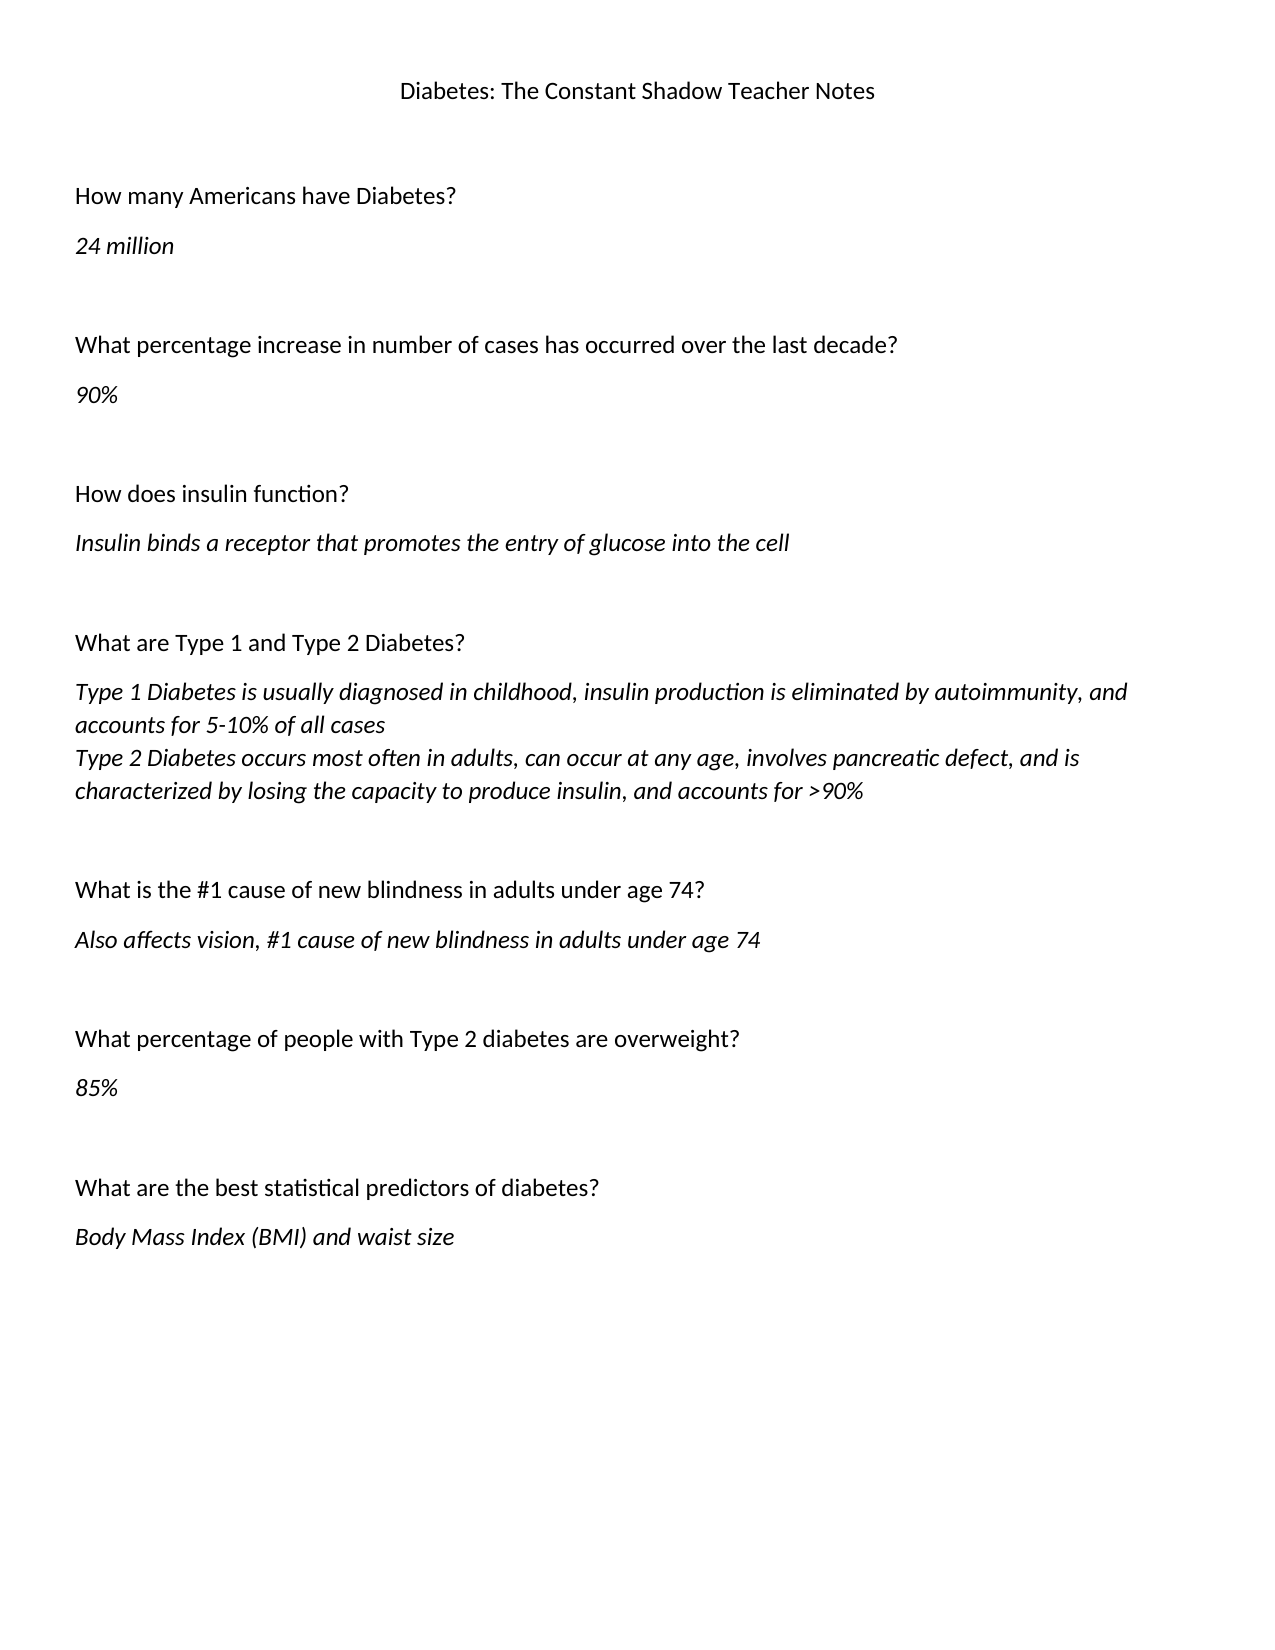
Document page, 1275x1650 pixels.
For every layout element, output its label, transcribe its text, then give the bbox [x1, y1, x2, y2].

text What are the best statistical predictors of diabetes? [75, 1172, 1200, 1202]
text What are Type 1 and Type 2 Diabetes? [75, 627, 1200, 657]
text 90% [75, 379, 1200, 409]
text 85% [75, 1072, 1200, 1103]
text Type 1 Diabetes is usually diagnosed in childhood, insulin production is eliminated by autoimmunity, and accounts for 5-10% of all cases Type 2 Diabetes occurs most often in adults, can occur at any age, involves pancreatic defect, and is characterized by losing the capacity to produce insulin, and accounts for >90% [75, 676, 1200, 806]
text What percentage of people with Type 2 diabetes are overweight? [75, 1023, 1200, 1053]
text Diabetes: The Constant Shadow Teacher Notes [75, 75, 1200, 106]
text What percentage increase in number of cases has occurred over the last decade? [75, 329, 1200, 360]
text Also affects vision, #1 cause of new blindness in adults under age 74 [75, 924, 1200, 954]
text What is the #1 cause of new blindness in adults under age 74? [75, 874, 1200, 905]
text How many Americans have Diabetes? [75, 180, 1200, 211]
text Insulin binds a receptor that promotes the entry of glucose into the cell [75, 527, 1200, 558]
text Body Mass Index (BMI) and waist size [75, 1221, 1200, 1252]
text 24 million [75, 230, 1200, 261]
text How does insulin function? [75, 478, 1200, 508]
